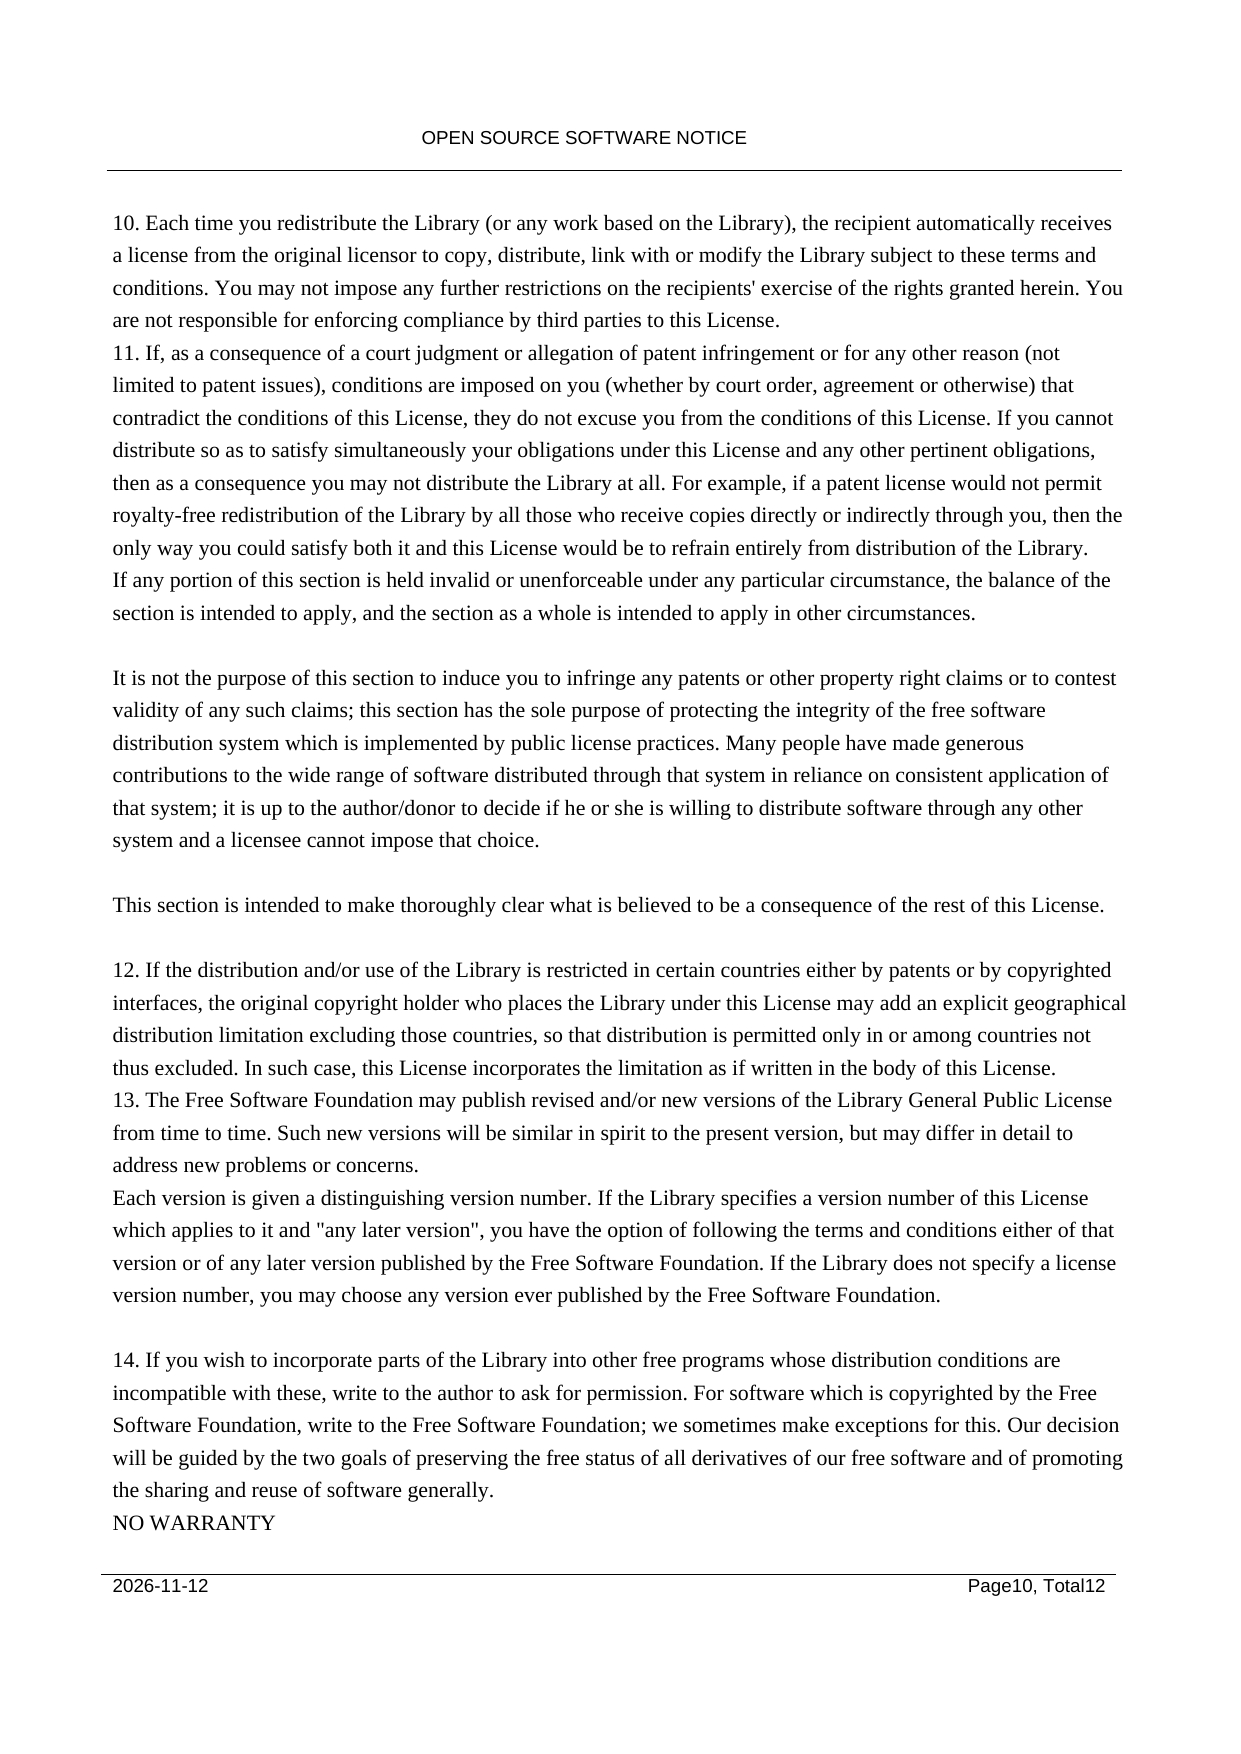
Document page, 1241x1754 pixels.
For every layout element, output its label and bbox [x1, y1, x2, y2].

text [112, 206, 1128, 1539]
